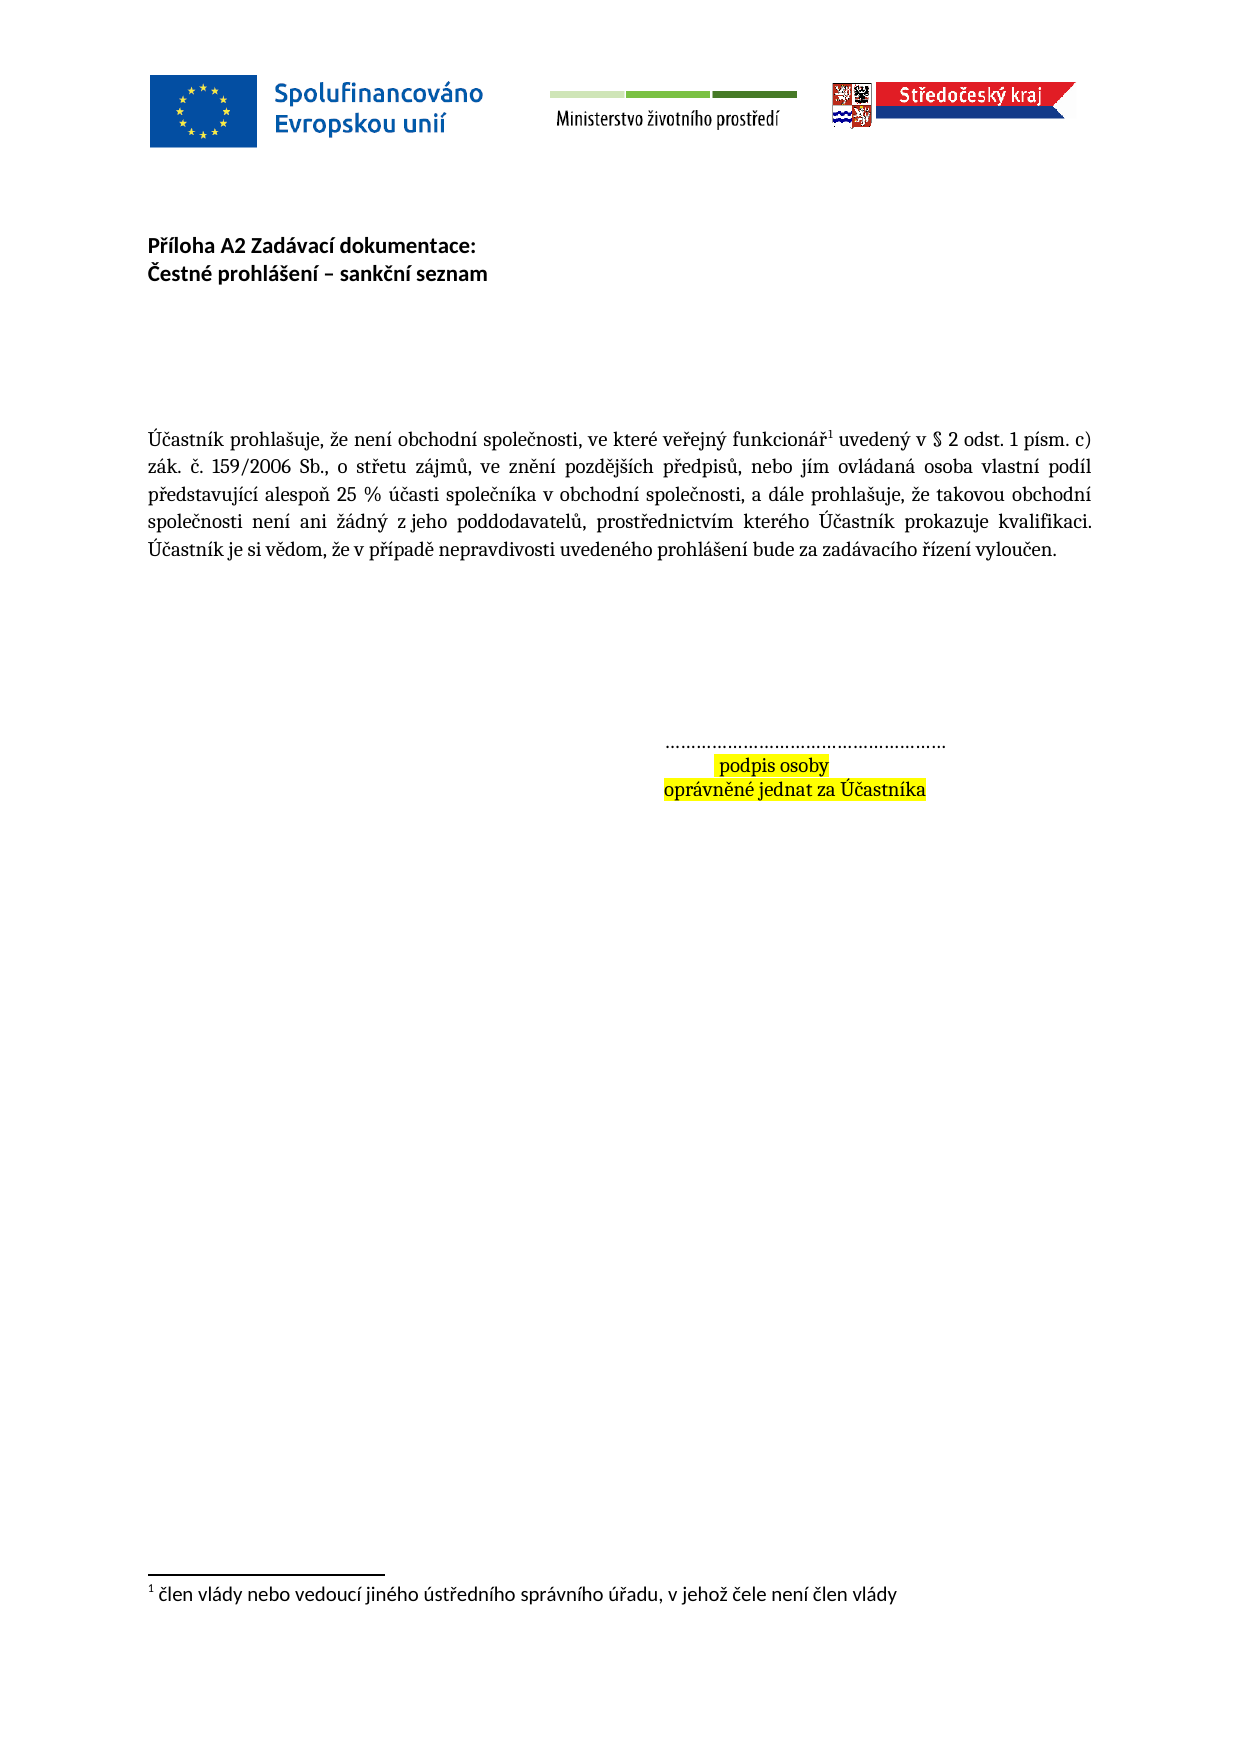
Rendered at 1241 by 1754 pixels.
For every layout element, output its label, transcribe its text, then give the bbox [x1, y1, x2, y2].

text Účastník prohlašuje, že není obchodní společnosti, ve které veřejný funkcionář uvedený v § 2 odst. 1 písm. c) zák. č. 159/2006 Sb., o střetu zájmů, ve znění pozdějších předpisů, nebo jím ovládaná osoba vlastní podíl představující alespoň 25 % účasti společníka v obchodní společnosti, a dále prohlašuje, že takovou obchodní společnosti není ani žádný z jeho poddodavatelů, prostřednictvím kterého Účastník prokazuje kvalifikaci. Účastník je si vědom, že v případě nepravdivosti uvedeného prohlášení bude za zadávacího řízení vyloučen. [148, 427, 1093, 561]
text oprávněné jednat za Účastníka [590, 777, 1093, 801]
picture [147, 73, 1092, 148]
text ……………………………………………… [590, 729, 1093, 753]
text podpis osoby [590, 753, 1093, 777]
